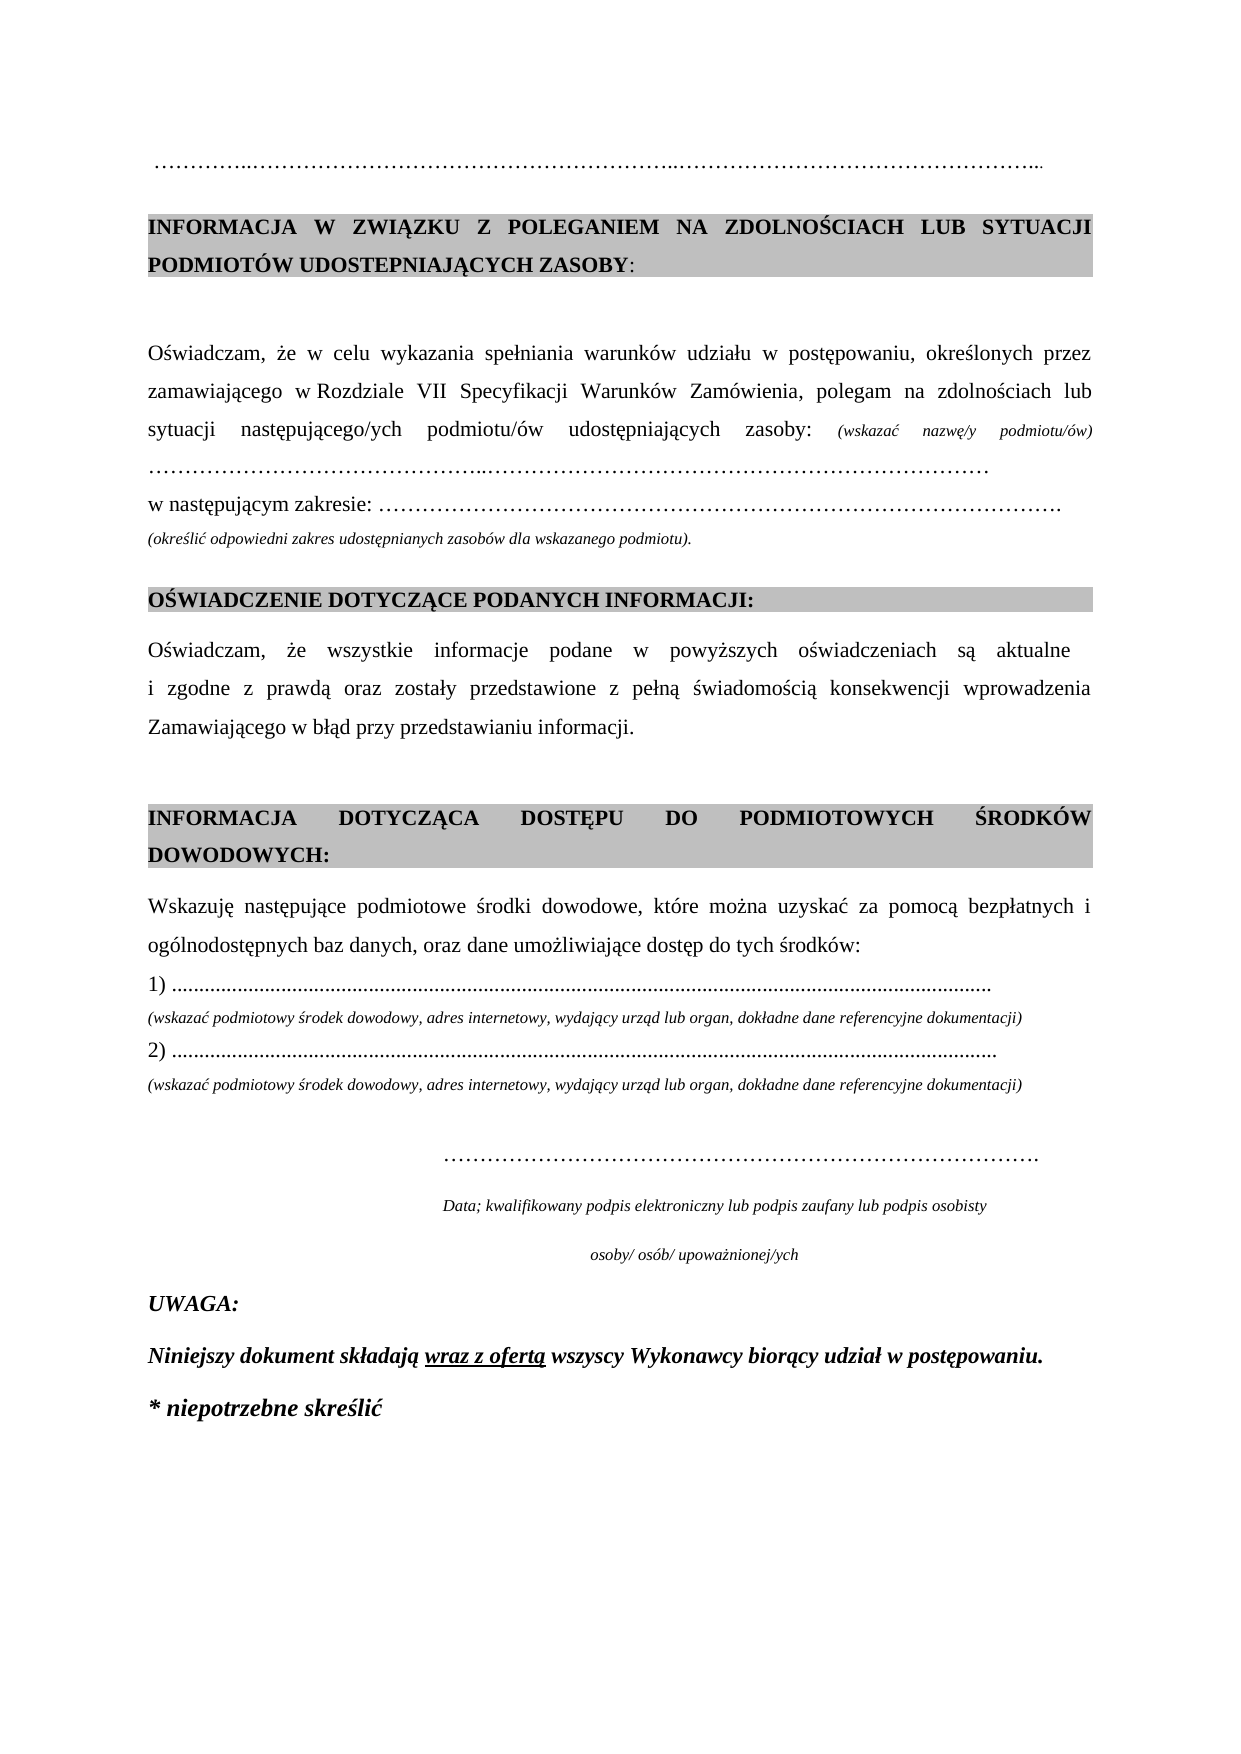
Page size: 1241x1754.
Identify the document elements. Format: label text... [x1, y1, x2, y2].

list UWAGA: [148, 1290, 1093, 1316]
text osoby/ osób/ upoważnionej/ych [148, 1244, 1093, 1263]
text (określić odpowiedni zakres udostępnianych zasobów dla wskazanego podmiotu). [148, 529, 1093, 548]
text Wskazuję następujące podmiotowe środki dowodowe, które można uzyskać za pomocą bezpłatnych i ogólnodostępnych baz danych, oraz dane umożliwiające dostęp do tych środków: [148, 893, 1093, 957]
text INFORMACJA W ZWIĄZKU Z POLEGANIEM NA ZDOLNOŚCIACH LUB SYTUACJI PODMIOTÓW UDOSTEPNIAJĄCYCH ZASOBY: [148, 214, 1093, 277]
text INFORMACJA DOTYCZĄCA DOSTĘPU DO PODMIOTOWYCH ŚRODKÓW DOWODOWYCH: [148, 804, 1093, 868]
text Oświadczam, że w celu wykazania spełniania warunków udziału w postępowaniu, określonych przez zamawiającego w Rozdziale VII Specyfikacji Warunków Zamówienia, polegam na zdolnościach lub sytuacji następującego/ych podmiotu/ów udostępniających zasoby: (wskazać nazwę/y podmiotu/ów) ………………………………………..…………………………………………………………… w następującym zakresie: …………………………………………………………………………………. [148, 340, 1093, 517]
text Data; kwalifikowany podpis elektroniczny lub podpis zaufany lub podpis osobisty [148, 1196, 1093, 1215]
text (wskazać podmiotowy środek dowodowy, adres internetowy, wydający urząd lub organ, dokładne dane referencyjne dokumentacji) [148, 1008, 1093, 1027]
text 1) ...................................................................................................................................................... [148, 971, 1093, 996]
text ………………………………………………………………………. [148, 1141, 1093, 1167]
text OŚWIADCZENIE DOTYCZĄCE PODANYCH INFORMACJI: [148, 587, 1093, 612]
text (wskazać podmiotowy środek dowodowy, adres internetowy, wydający urząd lub organ, dokładne dane referencyjne dokumentacji) [148, 1075, 1093, 1094]
text * niepotrzebne skreślić [148, 1393, 1093, 1422]
text …………..…………………………………………………..…………………………………………... [148, 148, 1093, 173]
text 2) ....................................................................................................................................................... [148, 1037, 1093, 1062]
text Oświadczam, że wszystkie informacje podane w powyższych oświadczeniach są aktualne i zgodne z prawdą oraz zostały przedstawione z pełną świadomością konsekwencji wprowadzenia Zamawiającego w błąd przy przedstawianiu informacji. [148, 637, 1093, 739]
list Niniejszy dokument składają wraz z ofertą wszyscy Wykonawcy biorący udział w postępowaniu. [148, 1342, 1093, 1369]
